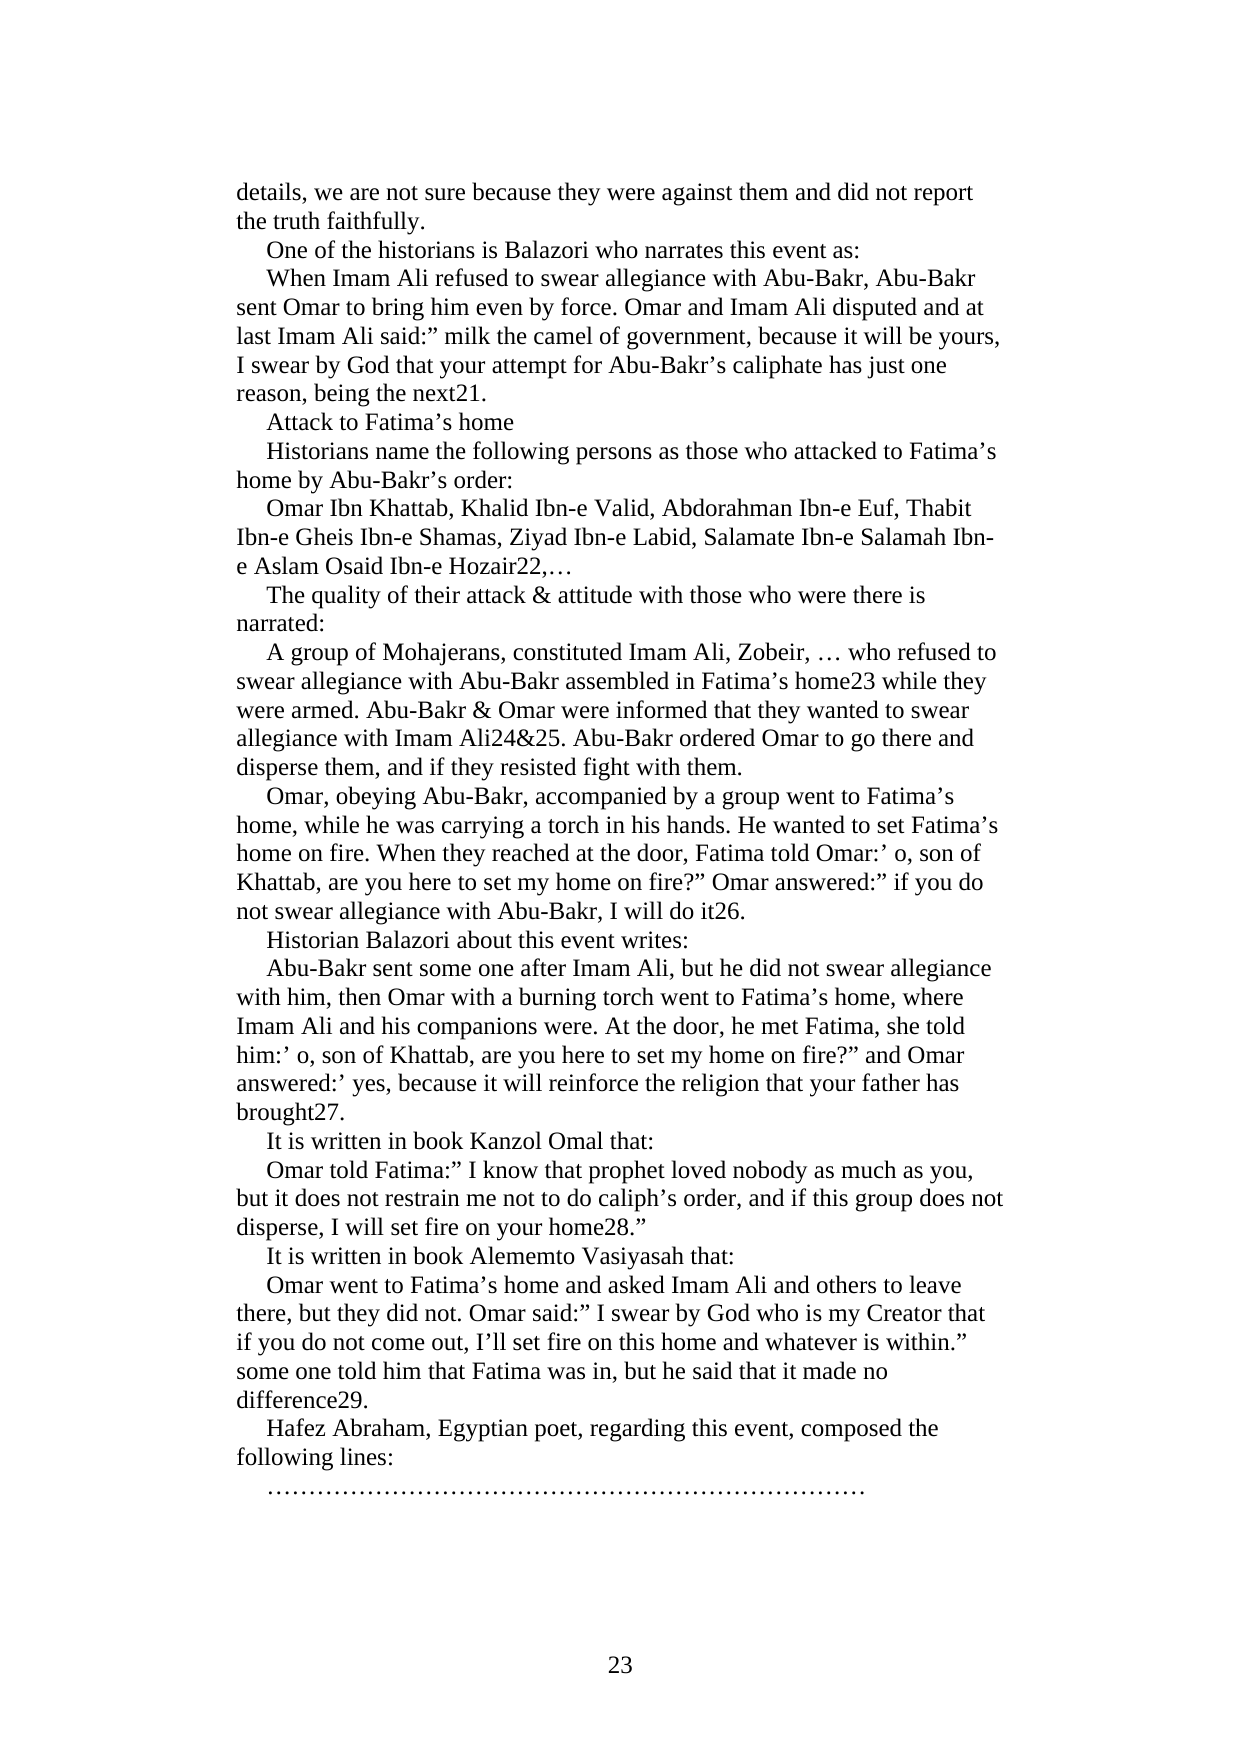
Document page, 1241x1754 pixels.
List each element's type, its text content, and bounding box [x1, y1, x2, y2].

text Omar Ibn Khattab, Khalid Ibn-e Valid, Abdorahman Ibn-e Euf, Thabit Ibn-e Gheis Ibn-e Shamas, Ziyad Ibn-e Labid, Salamate Ibn-e Salamah Ibn-e Aslam Osaid Ibn-e Hozair22,… [236, 493, 1004, 580]
text ……………………………………………………………… [236, 1471, 1004, 1500]
text It is written in book Alememto Vasiyasah that: [236, 1241, 1004, 1270]
text One of the historians is Balazori who narrates this event as: [236, 235, 1004, 263]
text Attack to Fatima’s home [236, 407, 1004, 436]
text Historians name the following persons as those who attacked to Fatima’s home by Abu-Bakr’s order: [236, 436, 1004, 493]
text When Imam Ali refused to swear allegiance with Abu-Bakr, Abu-Bakr sent Omar to bring him even by force. Omar and Imam Ali disputed and at last Imam Ali said:” milk the camel of government, because it will be yours, I swear by God that your attempt for Abu-Bakr’s caliphate has just one reason, being the next21. [236, 263, 1004, 407]
text Omar, obeying Abu-Bakr, accompanied by a group went to Fatima’s home, while he was carrying a torch in his hands. He wanted to set Fatima’s home on fire. When they reached at the door, Fatima told Omar:’ o, son of Khattab, are you here to set my home on fire?” Omar answered:” if you do not swear allegiance with Abu-Bakr, I will do it26. [236, 781, 1004, 925]
text Abu-Bakr sent some one after Imam Ali, but he did not swear allegiance with him, then Omar with a burning torch went to Fatima’s home, where Imam Ali and his companions were. At the door, he met Fatima, she told him:’ o, son of Khattab, are you here to set my home on fire?” and Omar answered:’ yes, because it will reinforce the religion that your father has brought27. [236, 953, 1004, 1126]
text Hafez Abraham, Egyptian poet, regarding this event, composed the following lines: [236, 1413, 1004, 1471]
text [236, 177, 1004, 235]
text Omar went to Fatima’s home and asked Imam Ali and others to leave there, but they did not. Omar said:” I swear by God who is my Creator that if you do not come out, I’ll set fire on this home and whatever is within.” some one told him that Fatima was in, but he said that it made no difference29. [236, 1270, 1004, 1413]
text It is written in book Kanzol Omal that: [236, 1126, 1004, 1155]
text A group of Mohajerans, constituted Imam Ali, Zobeir, … who refused to swear allegiance with Abu-Bakr assembled in Fatima’s home23 while they were armed. Abu-Bakr & Omar were informed that they wanted to swear allegiance with Imam Ali24&25. Abu-Bakr ordered Omar to go there and disperse them, and if they resisted fight with them. [236, 637, 1004, 781]
text The quality of their attack & attitude with those who were there is narrated: [236, 580, 1004, 637]
text Historian Balazori about this event writes: [236, 925, 1004, 953]
text Omar told Fatima:” I know that prophet loved nobody as much as you, but it does not restrain me not to do caliph’s order, and if this group does not disperse, I will set fire on your home28.” [236, 1155, 1004, 1241]
